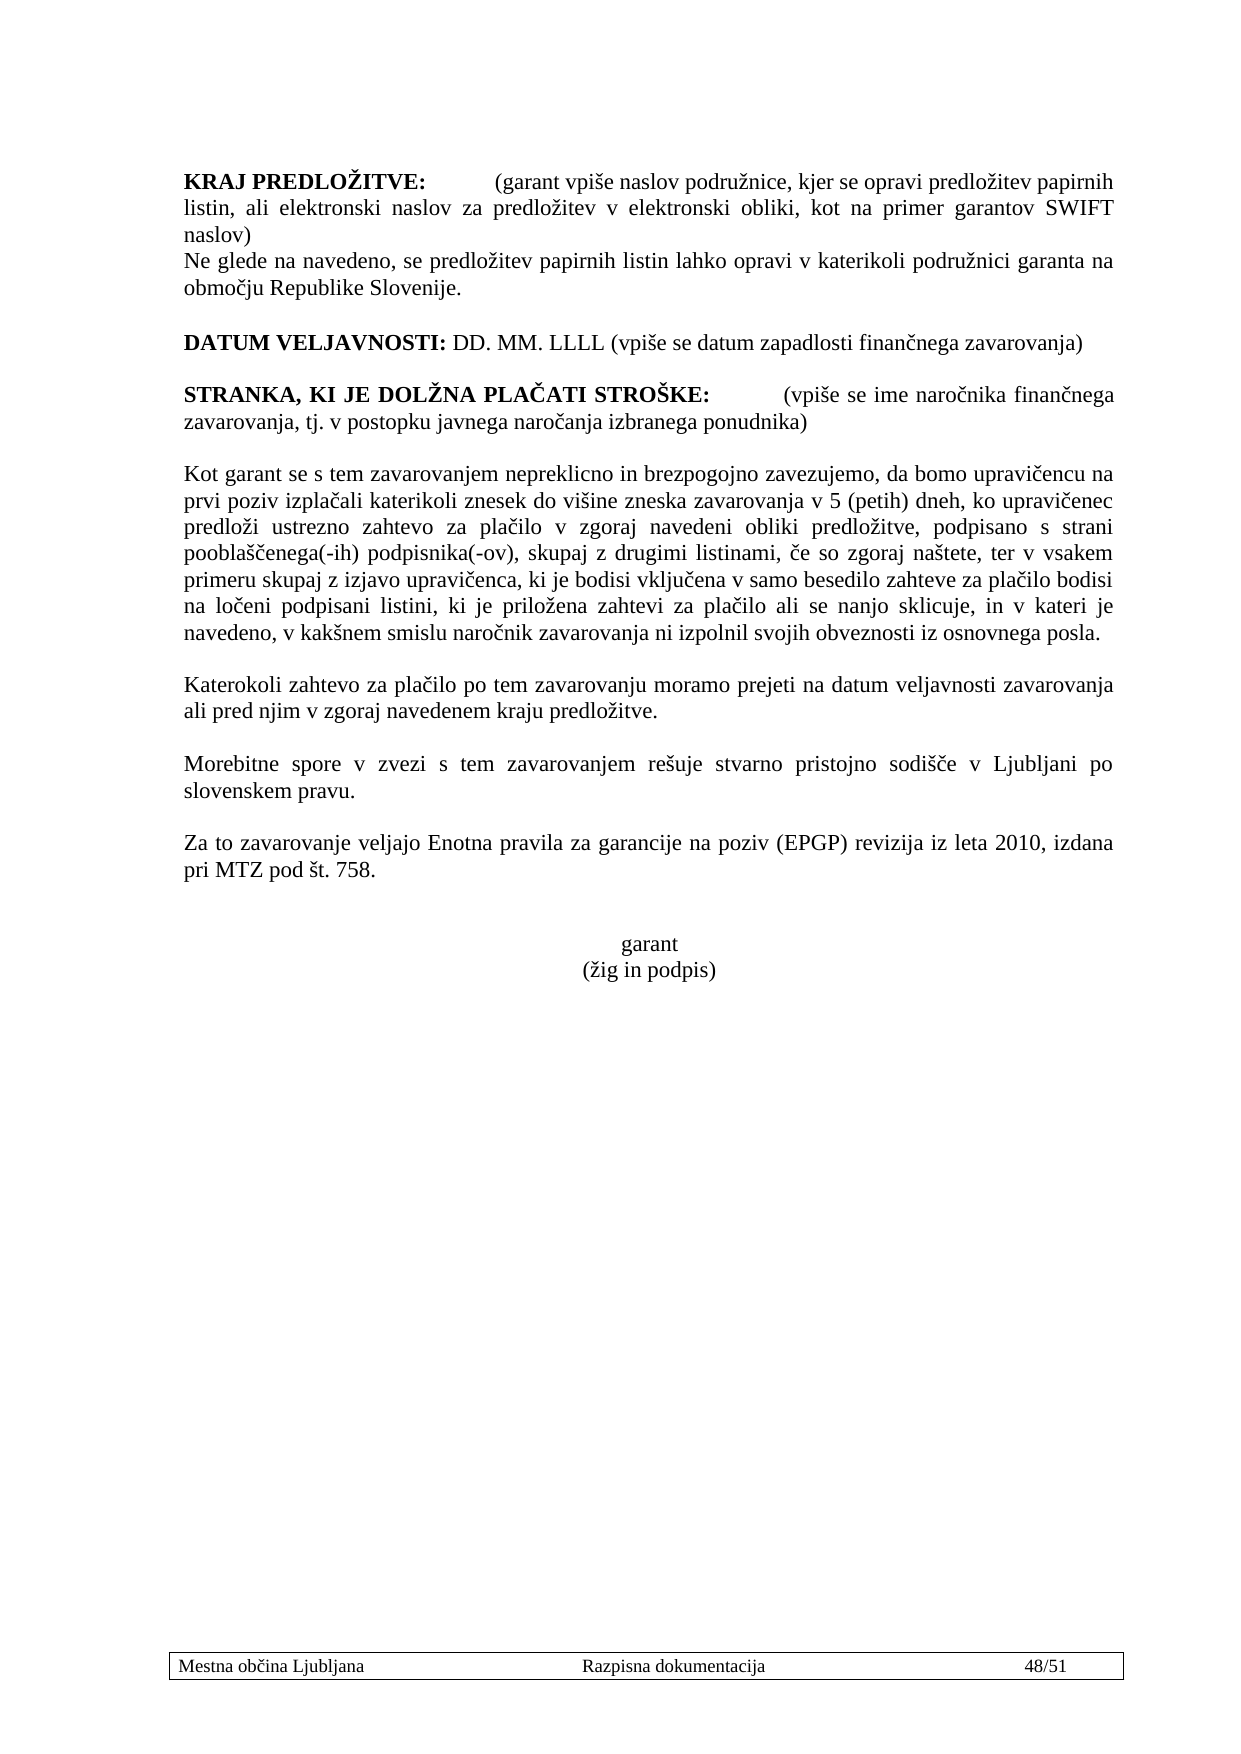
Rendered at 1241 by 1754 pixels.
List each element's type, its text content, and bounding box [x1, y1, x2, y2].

text Kot garant se s tem zavarovanjem nepreklicno in brezpogojno zavezujemo, da bomo upravičencu na prvi poziv izplačali katerikoli znesek do višine zneska zavarovanja v 5 (petih) dneh, ko upravičenec predloži ustrezno zahtevo za plačilo v zgoraj navedeni obliki predložitve, podpisano s strani pooblaščenega(-ih) podpisnika(-ov), skupaj z drugimi listinami, če so zgoraj naštete, ter v vsakem primeru skupaj z izjavo upravičenca, ki je bodisi vključena v samo besedilo zahteve za plačilo bodisi na ločeni podpisani listini, ki je priložena zahtevi za plačilo ali se nanjo sklicuje, in v kateri je navedeno, v kakšnem smislu naročnik zavarovanja ni izpolnil svojih obveznosti iz osnovnega posla. [184, 460, 1115, 645]
text Morebitne spore v zvezi s tem zavarovanjem rešuje stvarno pristojno sodišče v Ljubljani po slovenskem pravu. [184, 750, 1115, 803]
text KRAJ PREDLOŽITVE: (garant vpiše naslov podružnice, kjer se opravi predložitev papirnih listin, ali elektronski naslov za predložitev v elektronski obliki, kot na primer garantov SWIFT naslov) [184, 168, 1115, 247]
text DATUM VELJAVNOSTI: DD. MM. LLLL (vpiše se datum zapadlosti finančnega zavarovanja) [184, 329, 1115, 355]
text STRANKA, KI JE DOLŽNA PLAČATI STROŠKE: (vpiše se ime naročnika finančnega zavarovanja, tj. v postopku javnega naročanja izbranega ponudnika) [184, 381, 1115, 434]
text Ne glede na navedeno, se predložitev papirnih listin lahko opravi v katerikoli podružnici garanta na območju Republike Slovenije. [184, 247, 1115, 300]
text garant [184, 930, 1115, 956]
text Katerokoli zahtevo za plačilo po tem zavarovanju moramo prejeti na datum veljavnosti zavarovanja ali pred njim v zgoraj navedenem kraju predložitve. [184, 671, 1115, 724]
text Za to zavarovanje veljajo Enotna pravila za garancije na poziv (EPGP) revizija iz leta 2010, izdana pri MTZ pod št. 758. [184, 829, 1115, 882]
text (žig in podpis) [184, 956, 1115, 983]
